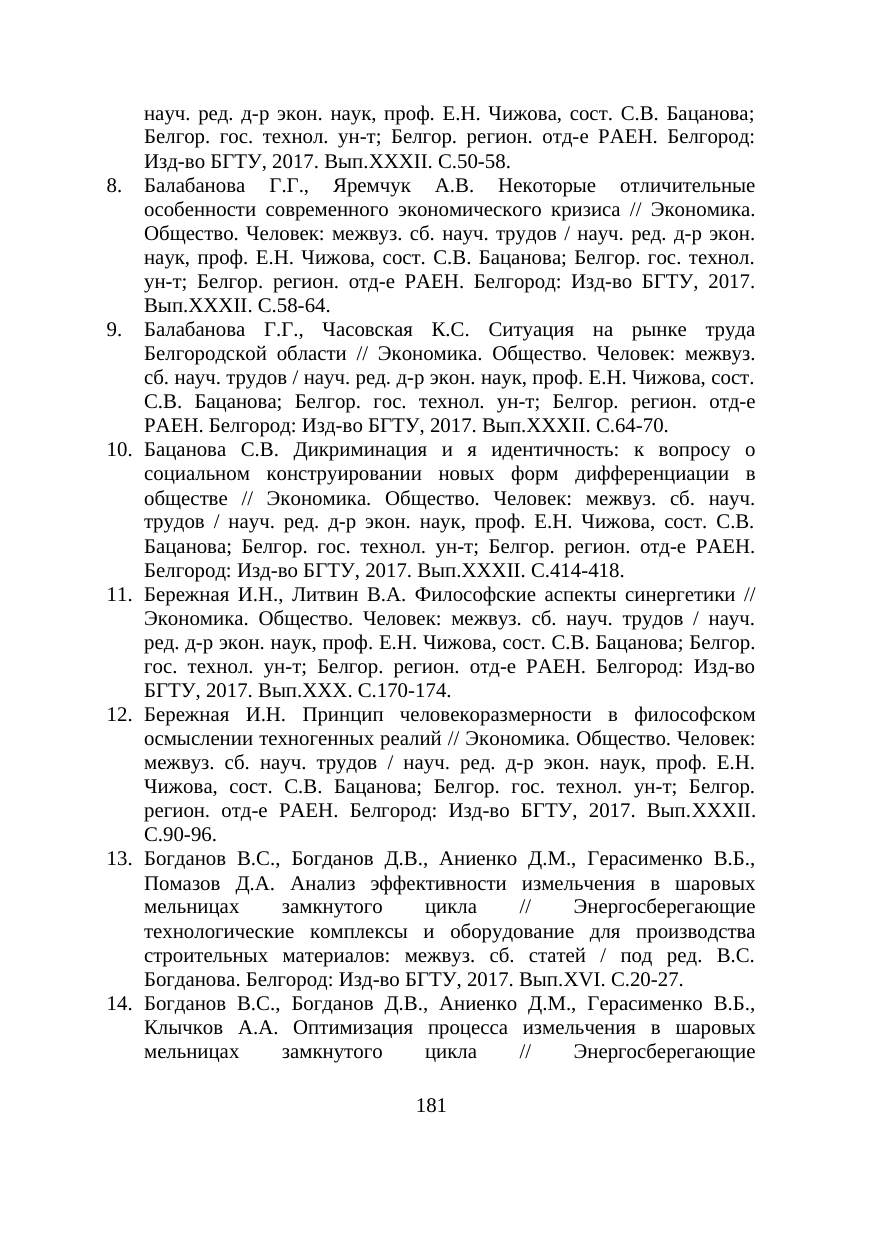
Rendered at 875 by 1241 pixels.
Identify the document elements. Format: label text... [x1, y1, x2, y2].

list Бережная И.Н. Принцип человекоразмерности в философском осмыслении техногенных реалий // Экономика. Общество. Человек: межвуз. сб. науч. трудов / науч. ред. д-р экон. наук, проф. Е.Н. Чижова, сост. С.В. Бацанова; Белгор. гос. технол. ун-т; Белгор. регион. отд-е РАЕН. Белгород: Изд-во БГТУ, 2017. Вып.XXXII. С.90-96. [106, 702, 756, 846]
list Бережная И.Н., Литвин В.А. Философские аспекты синергетики // Экономика. Общество. Человек: межвуз. сб. науч. трудов / науч. ред. д-р экон. наук, проф. Е.Н. Чижова, сост. С.В. Бацанова; Белгор. гос. технол. ун-т; Белгор. регион. отд-е РАЕН. Белгород: Изд-во БГТУ, 2017. Вып.XXX. С.170-174. [106, 582, 756, 702]
list Богданов В.С., Богданов Д.В., Аниенко Д.М., Герасименко В.Б., Помазов Д.А. Анализ эффективности измельчения в шаровых мельницах замкнутого цикла // Энергосберегающие технологические комплексы и оборудование для производства строительных материалов: межвуз. сб. статей / под ред. В.С. Богданова. Белгород: Изд-во БГТУ, 2017. Вып.XVI. С.20-27. [106, 846, 756, 991]
list Балабанова Г.Г., Часовская К.С. Ситуация на рынке труда Белгородской области // Экономика. Общество. Человек: межвуз. сб. науч. трудов / науч. ред. д-р экон. наук, проф. Е.Н. Чижова, сост. С.В. Бацанова; Белгор. гос. технол. ун-т; Белгор. регион. отд-е РАЕН. Белгород: Изд-во БГТУ, 2017. Вып.XXXII. С.64-70. [106, 317, 756, 437]
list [106, 100, 756, 173]
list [106, 991, 756, 1063]
list Бацанова С.В. Дикриминация и я идентичность: к вопросу о социальном конструировании новых форм дифференциации в обществе // Экономика. Общество. Человек: межвуз. сб. науч. трудов / науч. ред. д-р экон. наук, проф. Е.Н. Чижова, сост. С.В. Бацанова; Белгор. гос. технол. ун-т; Белгор. регион. отд-е РАЕН. Белгород: Изд-во БГТУ, 2017. Вып.XXXII. С.414-418. [106, 437, 756, 582]
list Балабанова Г.Г., Яремчук А.В. Некоторые отличительные особенности современного экономического кризиса // Экономика. Общество. Человек: межвуз. сб. науч. трудов / науч. ред. д-р экон. наук, проф. Е.Н. Чижова, сост. С.В. Бацанова; Белгор. гос. технол. ун-т; Белгор. регион. отд-е РАЕН. Белгород: Изд-во БГТУ, 2017. Вып.XXXII. С.58-64. [106, 173, 756, 317]
